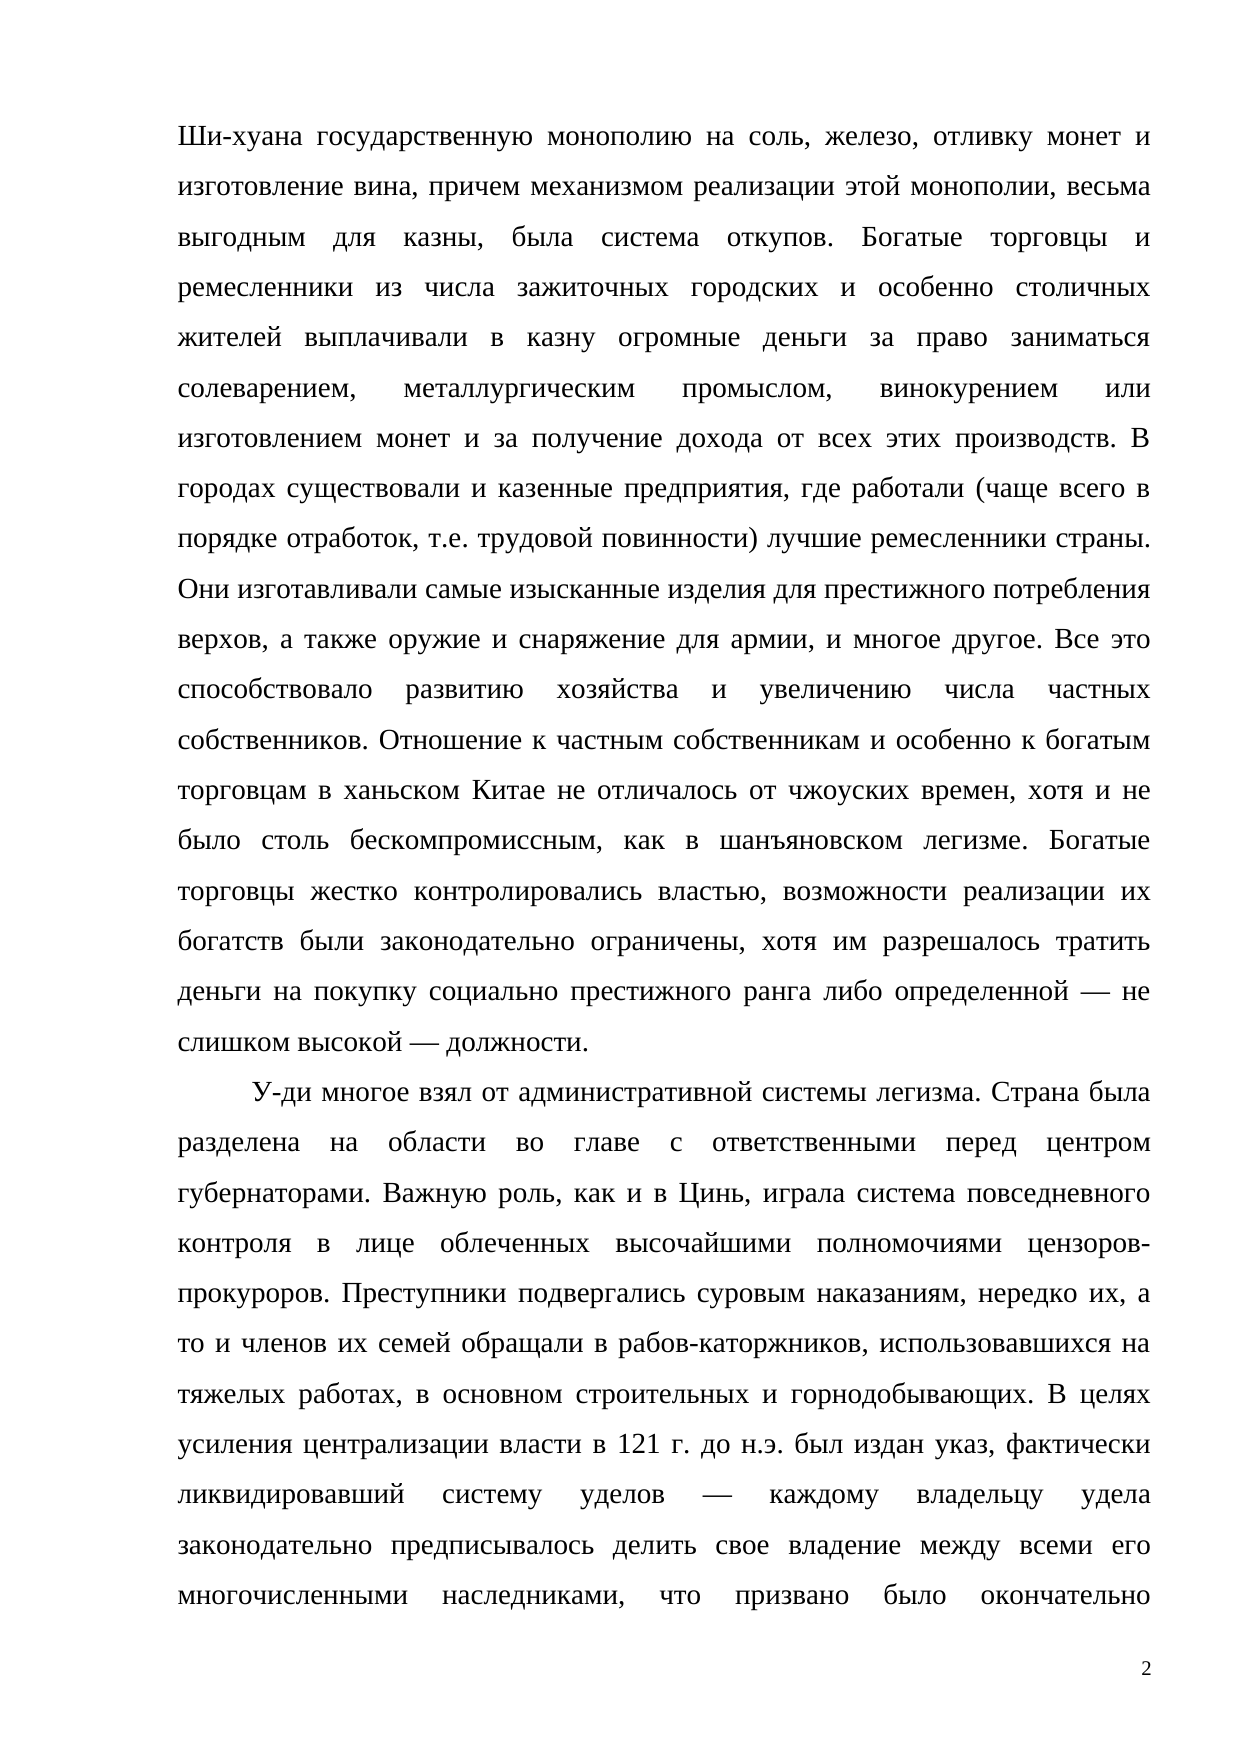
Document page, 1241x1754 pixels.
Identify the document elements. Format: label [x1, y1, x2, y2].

text [177, 118, 1152, 1057]
text [177, 1074, 1152, 1611]
